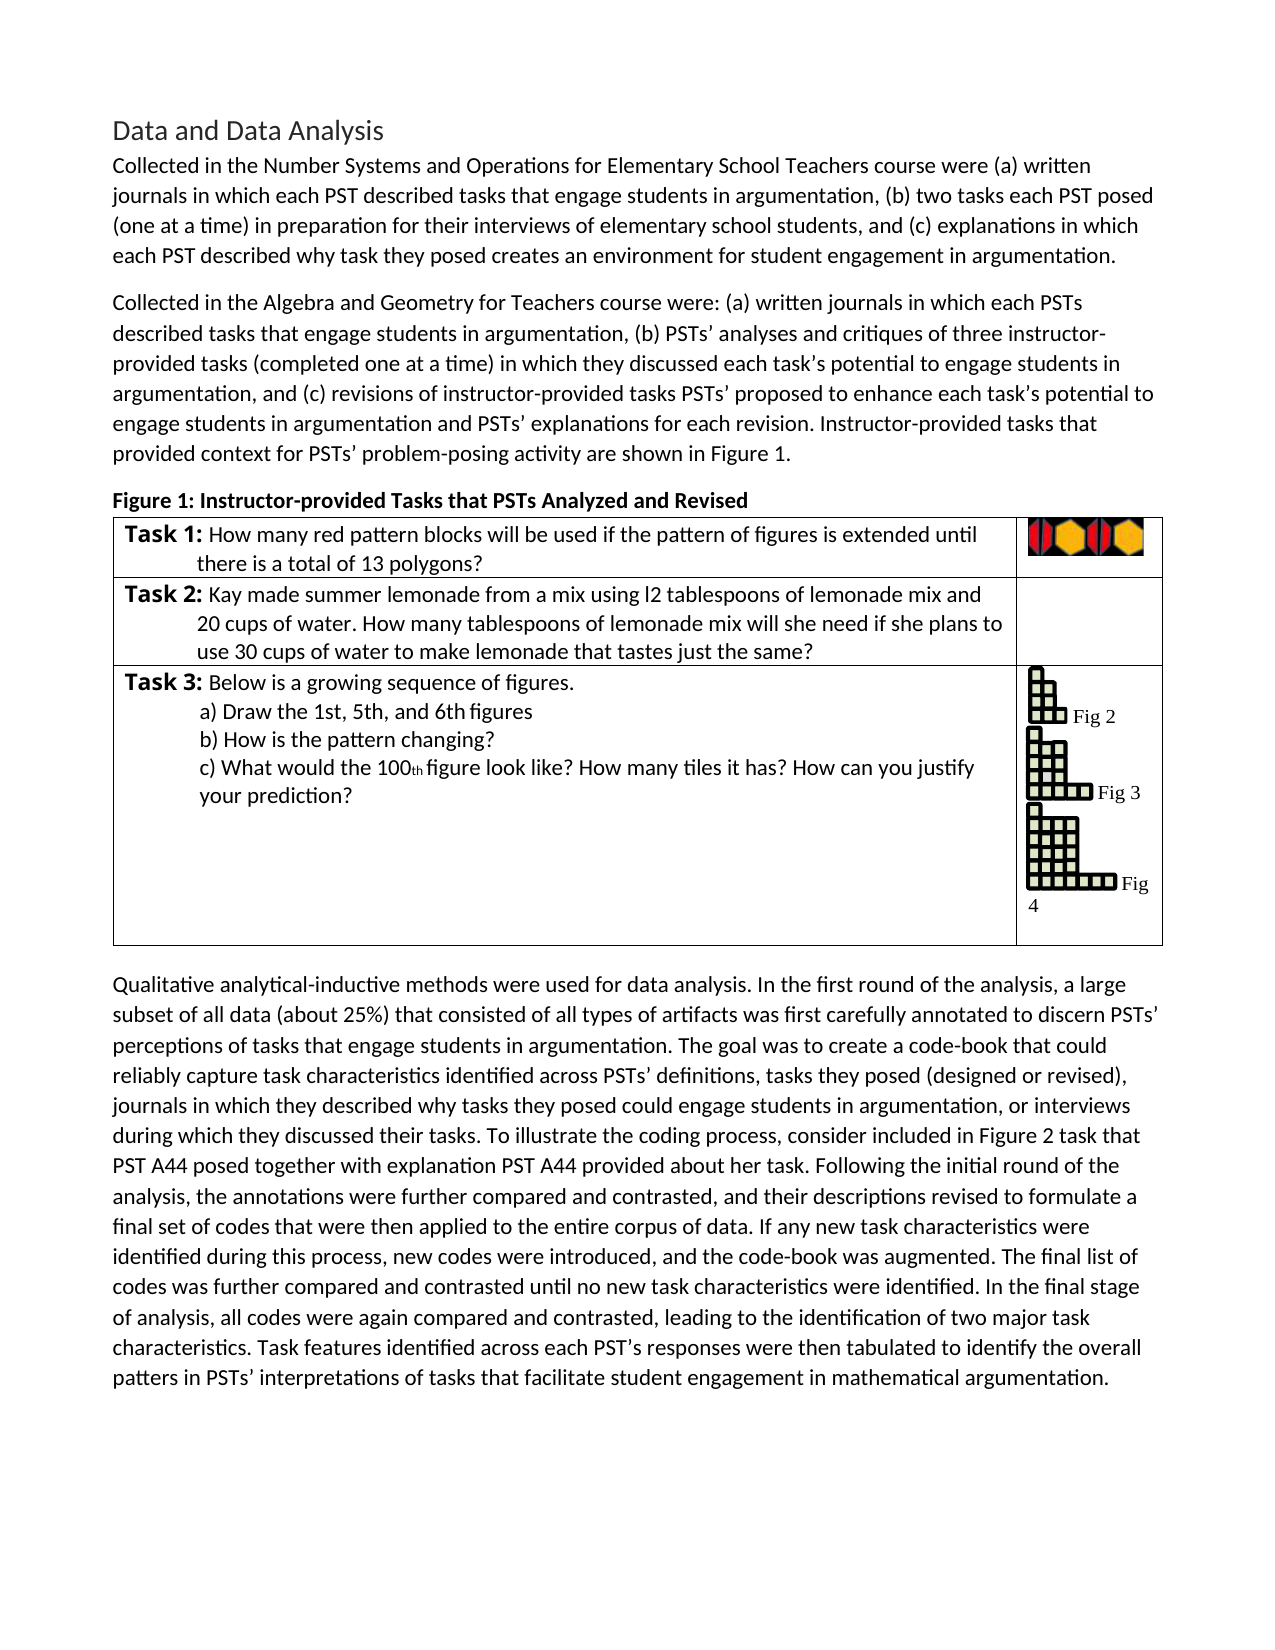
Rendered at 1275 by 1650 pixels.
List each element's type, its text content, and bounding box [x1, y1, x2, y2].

table_cell Fig 2 Fig 3 Fig 4 [1017, 666, 1162, 945]
subtitle Data and Data Analysis [112, 112, 1162, 148]
table_cell Task 2: Kay made summer lemonade from a mix using l2 tablespoons of lemonade mix and 20 cups of water. How many tablespoons of lemonade mix will she need if she plans to use 30 cups of water to make lemonade that tastes just the same? [114, 578, 1016, 665]
table_cell [1017, 578, 1162, 665]
picture [1028, 666, 1068, 724]
table_header [1017, 518, 1162, 577]
text Collected in the Number Systems and Operations for Elementary School Teachers course were (a) written journals in which each PST described tasks that engage students in argumentation, (b) two tasks each PST posed (one at a time) in preparation for their interviews of elementary school students, and (c) explanations in which each PST described why task they posed creates an environment for student engagement in argumentation. [112, 151, 1162, 269]
text Qualitative analytical-inductive methods were used for data analysis. In the first round of the analysis, a large subset of all data (about 25%) that consisted of all types of artifacts was first carefully annotated to discern PSTs’ perceptions of tasks that engage students in argumentation. The goal was to create a code-book that could reliably capture task characteristics identified across PSTs’ definitions, tasks they posed (designed or revised), journals in which they described why tasks they posed could engage students in argumentation, or interviews during which they discussed their tasks. To illustrate the coding process, consider included in Figure 2 task that PST A44 posed together with explanation PST A44 provided about her task. Following the initial round of the analysis, the annotations were further compared and contrasted, and their descriptions revised to formulate a final set of codes that were then applied to the entire corpus of data. If any new task characteristics were identified during this process, new codes were introduced, and the code-book was augmented. The final list of codes was further compared and contrasted until no new task characteristics were identified. In the final stage of analysis, all codes were again compared and contrasted, leading to the identification of two major task characteristics. Task features identified across each PST’s responses were then tabulated to identify the overall patters in PSTs’ interpretations of tasks that facilitate student engagement in mathematical argumentation. [112, 970, 1162, 1391]
table_header Task 1: How many red pattern blocks will be used if the pattern of figures is extended until there is a total of 13 polygons? [114, 518, 1016, 577]
text Figure 1: Instructor-provided Tasks that PSTs Analyzed and Revised [112, 486, 1162, 514]
text Collected in the Algebra and Geometry for Teachers course were: (a) written journals in which each PSTs described tasks that engage students in argumentation, (b) PSTs’ analyses and critiques of three instructor-provided tasks (completed one at a time) in which they discussed each task’s potential to engage students in argumentation, and (c) revisions of instructor-provided tasks PSTs’ proposed to enhance each task’s potential to engage students in argumentation and PSTs’ explanations for each revision. Instructor-provided tasks that provided context for PSTs’ problem-posing activity are shown in Figure 1. [112, 288, 1162, 467]
table_cell Task 3: Below is a growing sequence of figures. a) Draw the 1st, 5th, and 6th figures b) How is the pattern changing? c) What would the 100th figure look like? How many tiles it has? How can you justify your prediction? [114, 666, 1016, 945]
